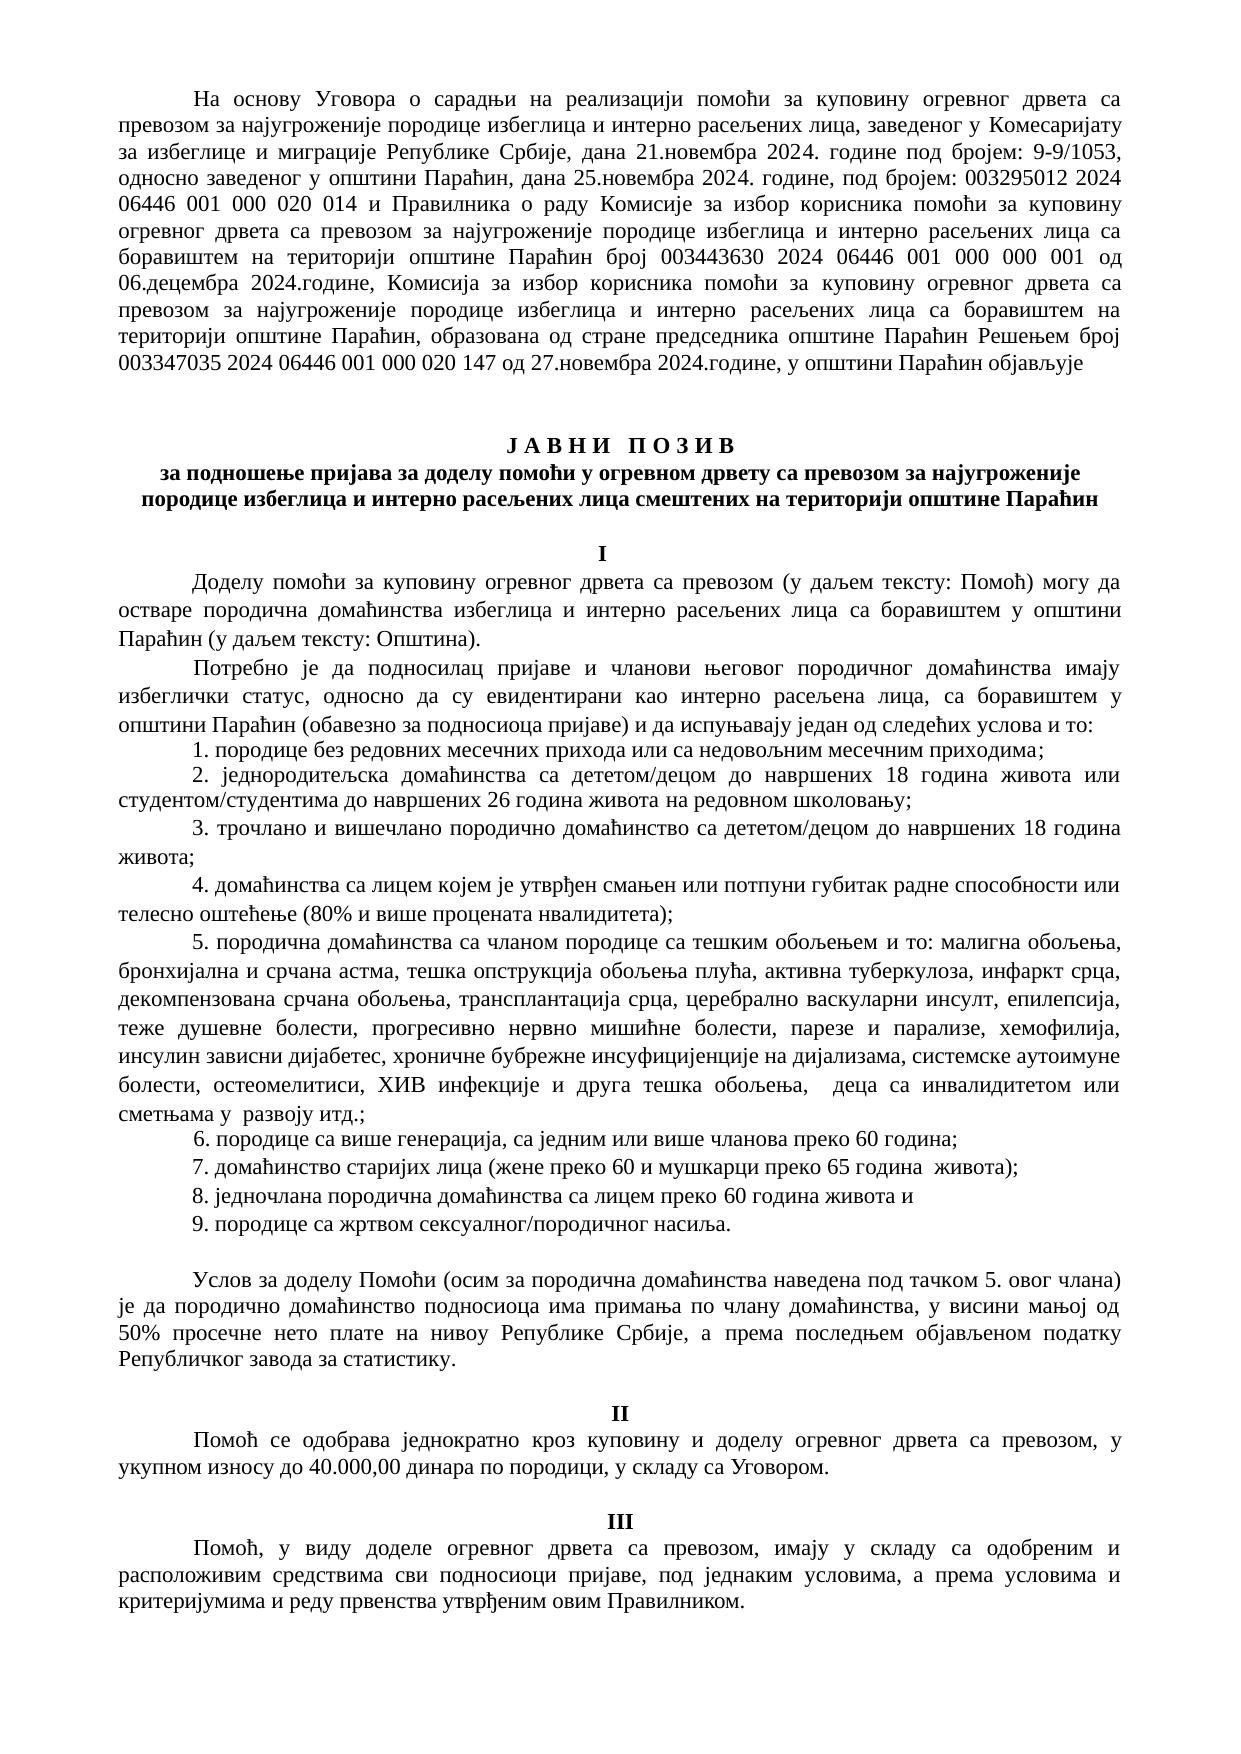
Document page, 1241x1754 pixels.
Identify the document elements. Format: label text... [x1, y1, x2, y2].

text I [118, 540, 1122, 567]
text 5. породична домаћинства са чланом породице са тешким обољењем и то: малигна обољења, бронхијална и срчана астма, тешка опструкција обољења плућа, активна туберкулоза, инфаркт срца, декомпензована срчана обољења, трансплантација срца, церебрално васкуларни инсулт, епилепсија, теже душевне болести, прогресивно нервно мишићне болести, парезе и парализе, хемофилија, инсулин зависни дијабетес, хроничне бубрежне инсуфицијенције на дијализама, системске аутоимуне болести, остеомелитиси, ХИВ инфекције и друга тешка обољења, деца са инвалидитетом или сметњама у развоју итд.; [118, 927, 1122, 1127]
text за подношење пријава за доделу помоћи у огревном дрвету са превозом за најугроженије породице избеглица и интерно расељених лица смештених на територији општине Параћин [118, 459, 1122, 511]
text Услов за доделу Помоћи (осим за породична домаћинства наведена под тачком 5. овог члана) је да породично домаћинство подносиоца има примања по члану домаћинства, у висини мањој од 50% просечне нето плате на нивоу Републике Србије, а према последњем објављеном податку Републичког завода за статистику. [118, 1266, 1122, 1371]
text 2. једнородитељска домаћинства са дететом/децом до навршених 18 година живота или студентом/студентима до навршених 26 година живота на редовном школовању; [118, 763, 1122, 813]
text 6. породице са више генерација, са једним или више чланова преко 60 година; [193, 1127, 1122, 1152]
text Потребно је да подносилац пријаве и чланови његовог породичног домаћинства имају избеглички статус, односно да су евидентирани као интерно расељена лица, са боравиштем у општини Параћин (обавезно за подносиоца пријаве) и да испуњавају један од следећих услова и то: [118, 652, 1122, 738]
text ЈАВНИ ПОЗИВ [118, 432, 1122, 459]
text II [118, 1400, 1122, 1426]
text На основу Уговора о сарадњи на реализацији помоћи за куповину огревног дрвета са превозом за најугроженије породице избеглица и интерно расељених лица, заведеног у Комесаријату за избеглице и миграције Републике Србије, дана 21.новембра 2024. године под бројем: 9-9/1053, односно заведеног у oпштини Параћин, дана 25.новембра 2024. године, под бројем: 003295012 2024 06446 001 000 020 014 и Правилника о раду Комисијe за избор корисника помоћи за куповину огревног дрвета са превозом за најугроженије породице избеглица и интерно расељених лица са боравиштем на територији општине Параћин број 003443630 2024 06446 001 000 000 001 од 06.децембра 2024.године, Комисија за избор корисника помоћи за куповину огревног дрвета са превозом за најугроженије породице избеглица и интерно расељених лица са боравиштем на територији општине Параћин, образована од стране председника општине Параћин Решењем број 003347035 2024 06446 001 000 020 147 од 27.новембра 2024.године, у општини Параћин објављује [118, 85, 1122, 375]
text Доделу помоћи за куповину огревног дрвета са превозом (у даљем тексту: Помоћ) могу да остваре породична домаћинства избеглица и интерно расељених лица са боравиштем у општини Параћин (у даљем тексту: Општина). [118, 567, 1122, 652]
text 3. трочлано и вишечлано породично домаћинство са дететом/децом до навршених 18 година живота; [118, 813, 1122, 870]
text 8. једночлана породична домаћинства са лицем преко 60 година живота и [118, 1180, 1122, 1209]
text 9. породице са жртвом сексуалног/породичног насиља. [118, 1209, 1122, 1237]
text Помоћ се одобрава једнократно кроз куповину и доделу огревног дрвета са превозом, у укупном износу до 40.000,00 динара по породици, у складу са Уговором. [118, 1426, 1122, 1479]
text 1. породице без редовних месечних прихода или са недовољним месечним приходима; [118, 738, 1122, 763]
text 4. домаћинства са лицем којем је утврђен смањен или потпуни губитак радне способности или телесно оштећење (80% и више процената нвалидитета); [118, 870, 1122, 927]
text 7. домаћинство старијих лица (жене преко 60 и мушкарци преко 65 година живота); [118, 1152, 1122, 1180]
text III [118, 1508, 1122, 1534]
text Помоћ, у виду доделе огревног дрвета са превозом, имају у складу са одобреним и расположивим средствима сви подносиоци пријаве, под једнаким условима, а према условима и критеријумима и реду првенства утврђеним овим Правилником. [118, 1534, 1122, 1613]
